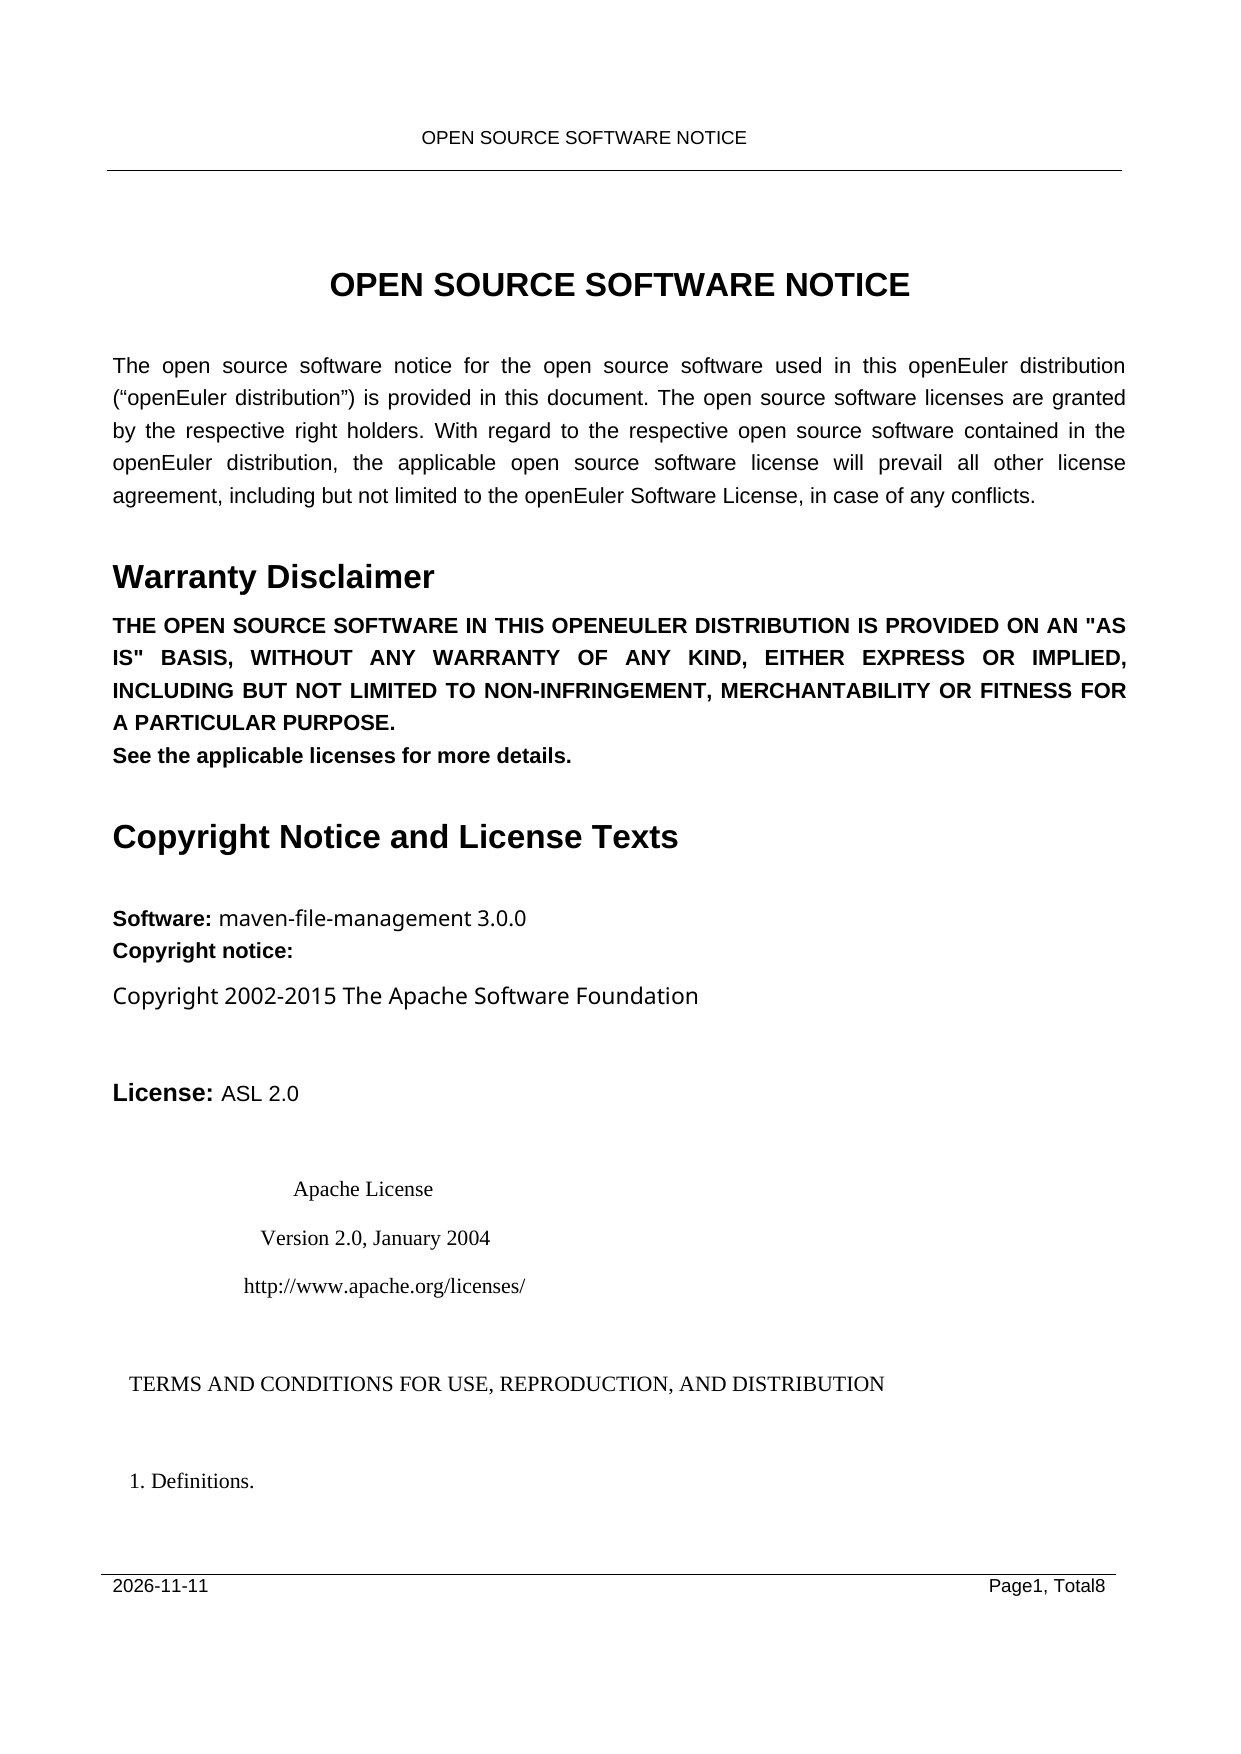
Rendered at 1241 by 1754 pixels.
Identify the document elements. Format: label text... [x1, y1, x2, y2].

text The open source software notice for the open source software used in this openEuler distribution (“openEuler distribution”) is provided in this document. The open source software licenses are granted by the respective right holders. With regard to the respective open source software contained in the openEuler distribution, the applicable open source software license will prevail all other license agreement, including but not limited to the openEuler Software License, in case of any conflicts. [112, 349, 1128, 511]
text Copyright 2002-2015 The Apache Software Foundation [112, 979, 1128, 1060]
text Warranty Disclaimer [112, 544, 1128, 609]
text OPEN SOURCE SOFTWARE NOTICE [112, 251, 1128, 316]
text THE OPEN SOURCE SOFTWARE IN THIS OPENEULER DISTRIBUTION IS PROVIDED ON AN "AS IS" BASIS, WITHOUT ANY WARRANTY OF ANY KIND, EITHER EXPRESS OR IMPLIED, INCLUDING BUT NOT LIMITED TO NON-INFRINGEMENT, MERCHANTABILITY OR FITNESS FOR A PARTICULAR PURPOSE. See the applicable licenses for more details. [112, 609, 1128, 771]
text Software: maven-file-management 3.0.0 [112, 901, 1128, 934]
text Copyright Notice and License Texts [112, 804, 1128, 869]
text Copyright notice: [112, 934, 1128, 966]
text License: ASL 2.0 [112, 1077, 1128, 1109]
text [112, 1123, 1128, 1497]
